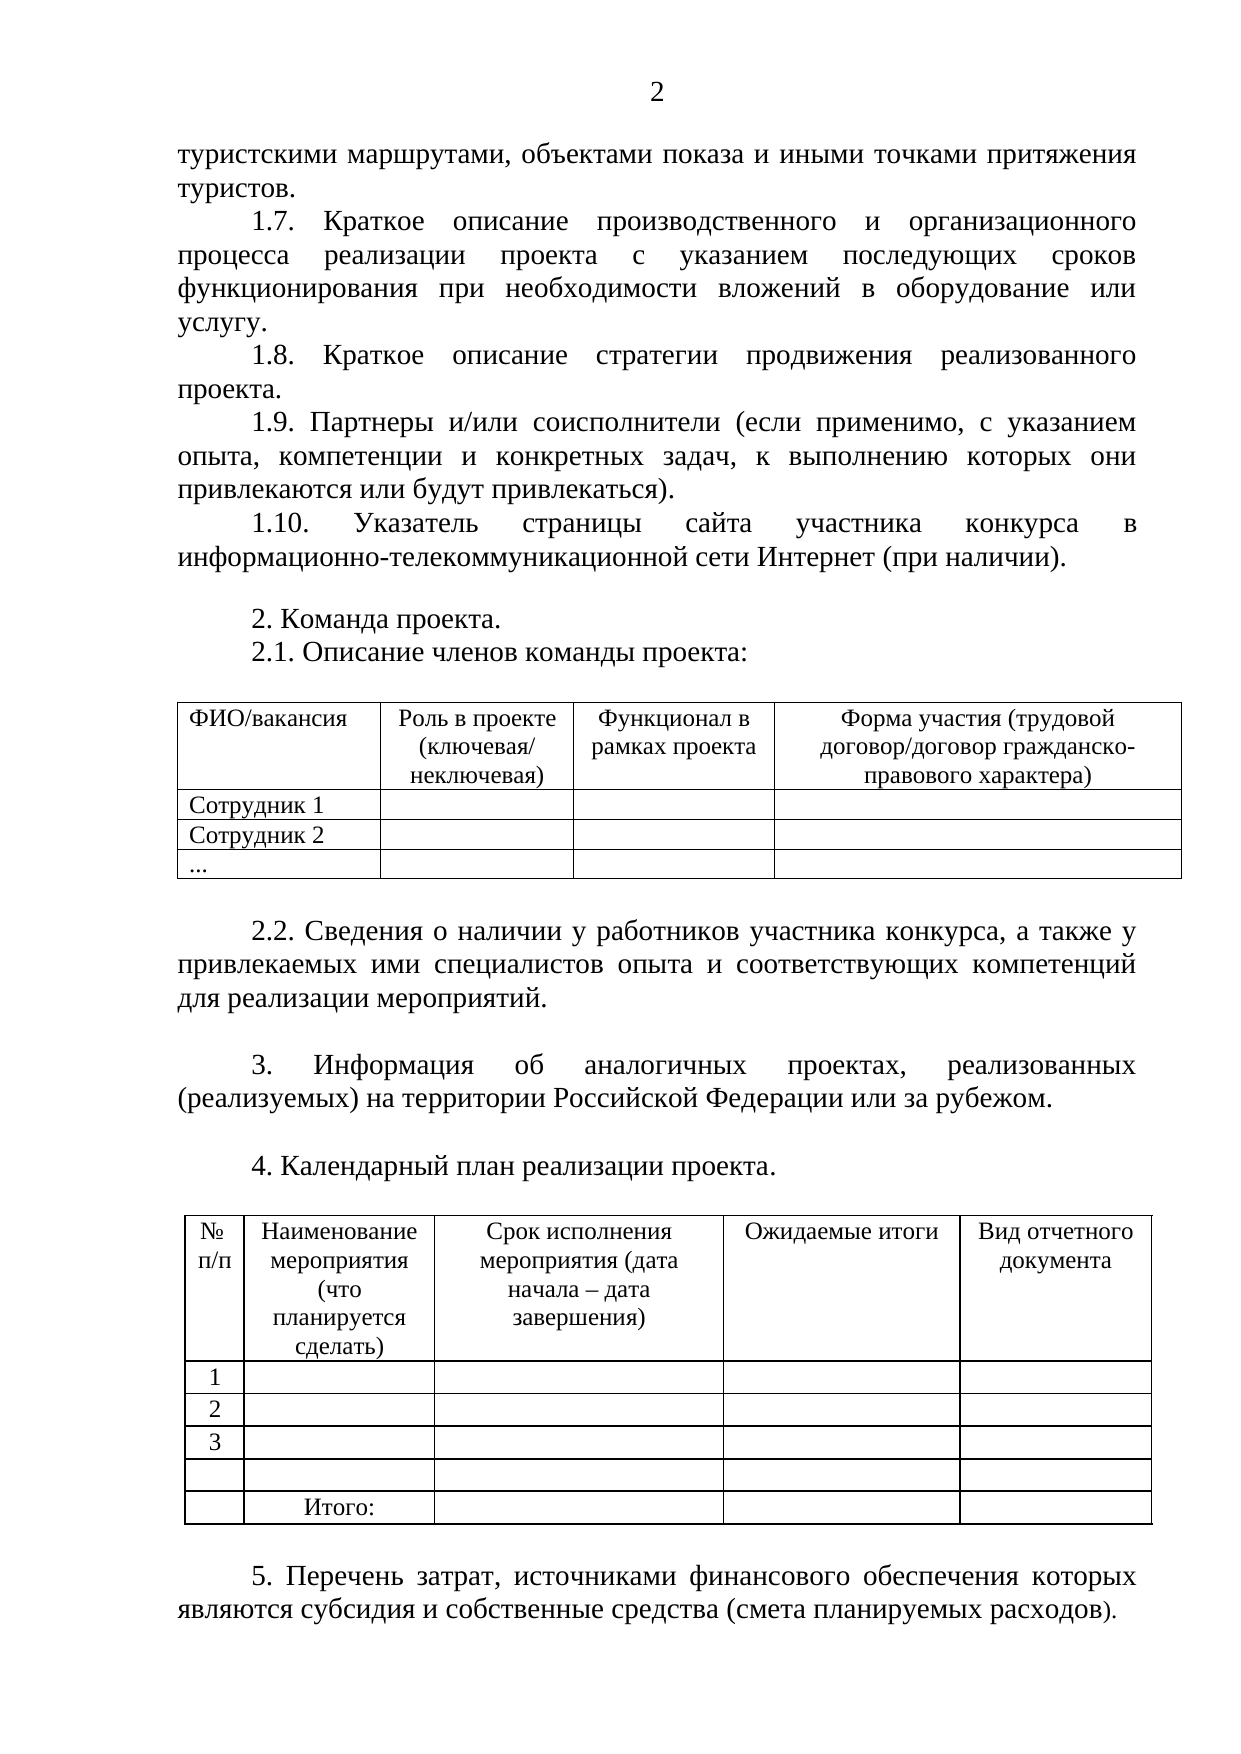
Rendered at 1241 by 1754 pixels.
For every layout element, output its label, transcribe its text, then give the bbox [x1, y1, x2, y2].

text 1.7. Краткое описание производственного и организационного процесса реализации проекта с указанием последующих сроков функционирования при необходимости вложений в оборудование или услугу. [177, 203, 1137, 337]
table_cell 1 [186, 1362, 243, 1393]
table_cell [724, 1460, 959, 1490]
table_header Функционал в рамках проекта [574, 703, 774, 789]
table_cell [724, 1492, 959, 1523]
table_cell 3 [186, 1427, 243, 1458]
table_cell [186, 1492, 243, 1523]
table_header Наименование мероприятия (что планируется сделать) [245, 1216, 434, 1360]
table_cell [724, 1362, 959, 1393]
table_header Ожидаемые итоги [724, 1216, 959, 1360]
text 2. Команда проекта. [177, 601, 1137, 634]
table_cell [245, 1362, 434, 1393]
text 4. Календарный план реализации проекта. [177, 1148, 1137, 1181]
table_header Форма участия (трудовой договор/договор гражданско-правового характера) [775, 703, 1181, 789]
table_cell [245, 1427, 434, 1458]
table_cell [961, 1427, 1151, 1458]
table_cell [381, 850, 573, 878]
text 1.10. Указатель страницы сайта участника конкурса в информационно-телекоммуникационной сети Интернет (при наличии). [177, 505, 1137, 572]
table_header Вид отчетного документа [961, 1216, 1151, 1360]
table_cell [961, 1460, 1151, 1490]
table_cell [724, 1427, 959, 1458]
table_cell [381, 820, 573, 848]
text 2.1. Описание членов команды проекта: [177, 634, 1137, 668]
text 1.9. Партнеры и/или соисполнители (если применимо, с указанием опыта, компетенции и конкретных задач, к выполнению которых они привлекаются или будут привлекаться). [177, 404, 1137, 505]
table_cell [775, 850, 1181, 878]
table_cell [186, 1460, 243, 1490]
table_cell [435, 1460, 723, 1490]
table_cell ... [178, 850, 380, 878]
table_header Срок исполнения мероприятия (дата начала – дата завершения) [435, 1216, 723, 1360]
table_cell [435, 1394, 723, 1425]
text 3. Информация об аналогичных проектах, реализованных (реализуемых) на территории Российской Федерации или за рубежом. [177, 1047, 1137, 1114]
table_cell [574, 820, 774, 848]
table_cell [435, 1427, 723, 1458]
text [177, 136, 1137, 203]
table_cell [574, 790, 774, 819]
table_cell [435, 1492, 723, 1523]
table_cell [961, 1492, 1151, 1523]
table_cell Итого: [245, 1492, 434, 1523]
table_cell [961, 1362, 1151, 1393]
table_cell [574, 850, 774, 878]
table_cell Сотрудник 2 [178, 820, 380, 848]
table_cell [245, 1460, 434, 1490]
table_cell [724, 1394, 959, 1425]
table_cell [775, 820, 1181, 848]
table_cell [245, 1394, 434, 1425]
table_cell [381, 790, 573, 819]
text 5. Перечень затрат, источниками финансового обеспечения которых являются субсидия и собственные средства (смета планируемых расходов). [177, 1558, 1137, 1625]
table_header Роль в проекте (ключевая/ неключевая) [381, 703, 573, 789]
table_cell Сотрудник 1 [178, 790, 380, 819]
table_header ФИО/вакансия [178, 703, 380, 789]
table_cell 2 [186, 1394, 243, 1425]
text 1.8. Краткое описание стратегии продвижения реализованного проекта. [177, 337, 1137, 404]
table_cell [775, 790, 1181, 819]
text 2.2. Сведения о наличии у работников участника конкурса, а также у привлекаемых ими специалистов опыта и соответствующих компетенций для реализации мероприятий. [177, 913, 1137, 1013]
table_header № п/п [186, 1216, 243, 1360]
table_cell [961, 1394, 1151, 1425]
table_cell [435, 1362, 723, 1393]
